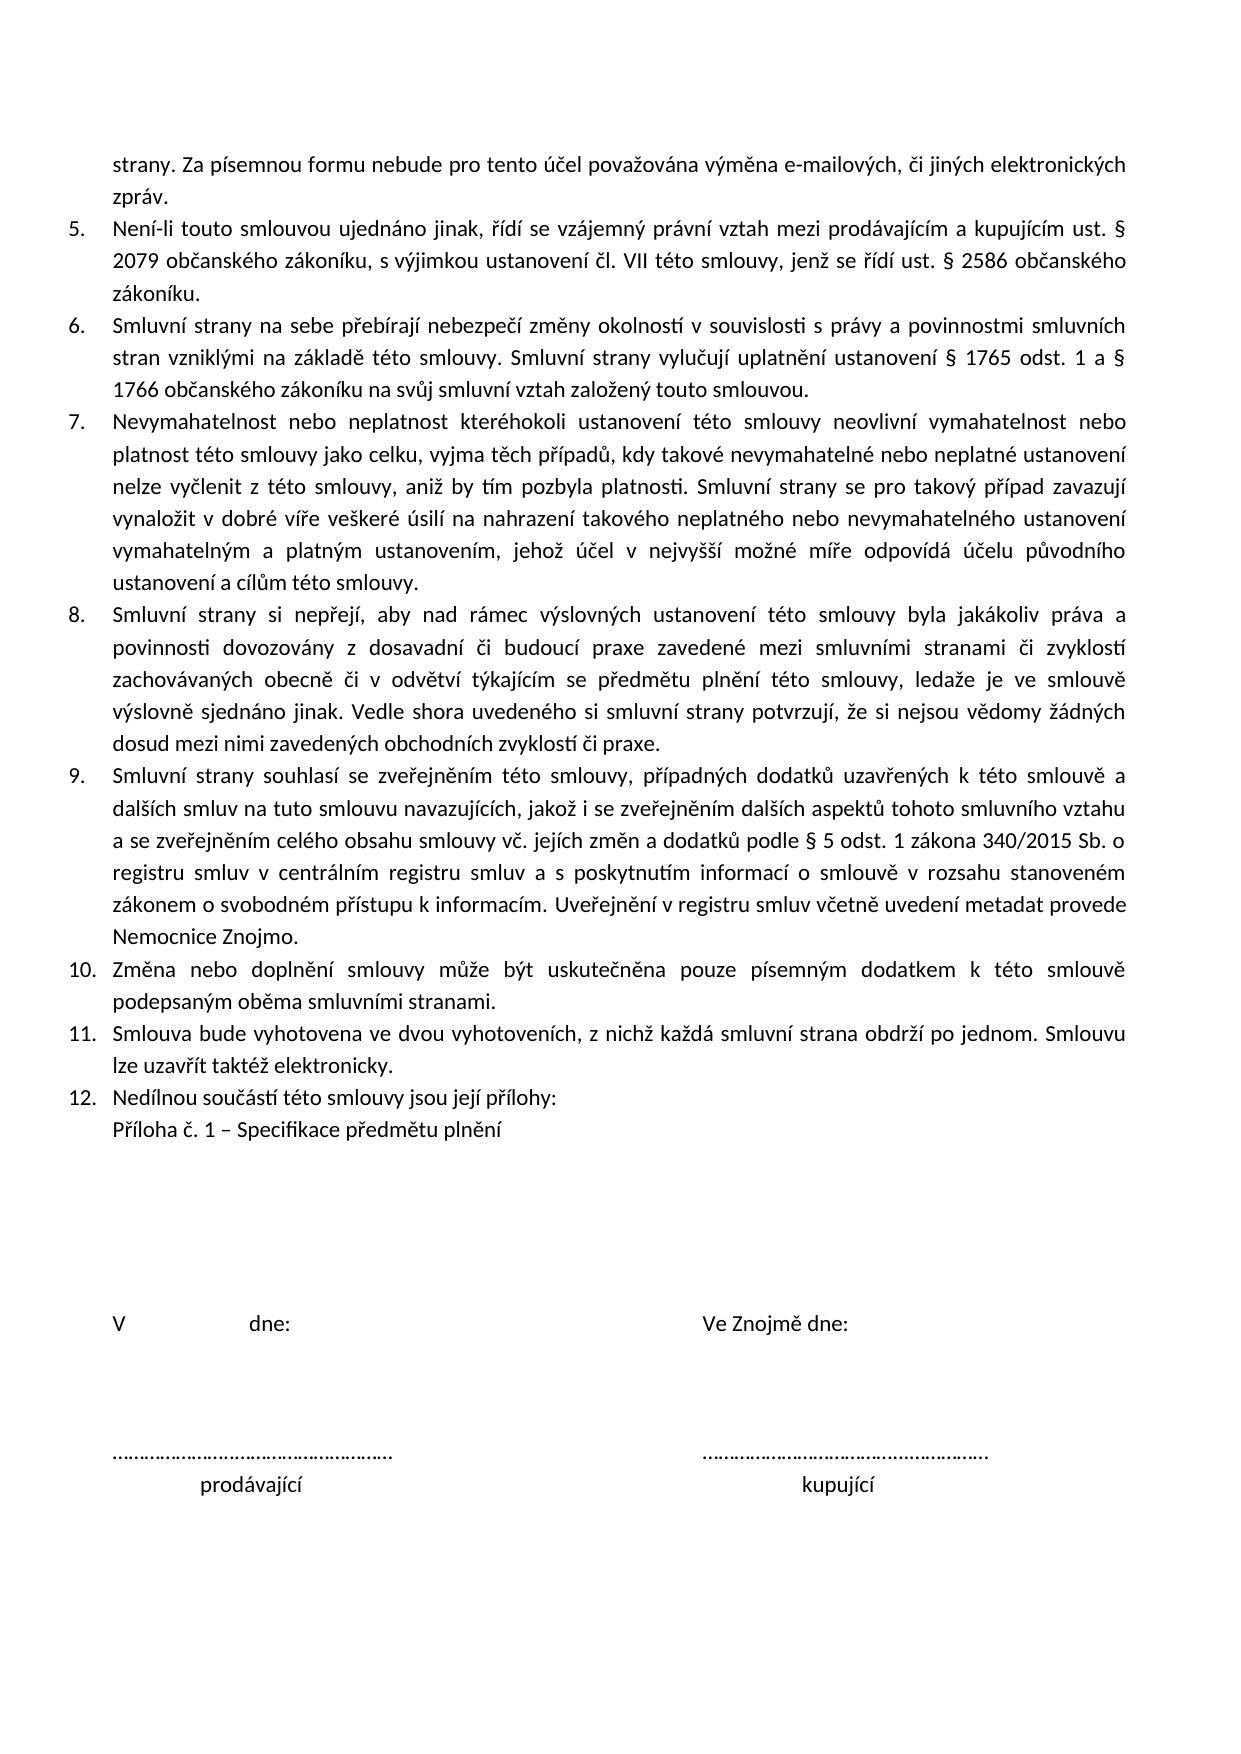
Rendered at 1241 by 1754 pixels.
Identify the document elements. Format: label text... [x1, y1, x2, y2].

list Smluvní strany na sebe přebírají nebezpečí změny okolností v souvislosti s právy a povinnostmi smluvních stran vzniklými na základě této smlouvy. Smluvní strany vylučují uplatnění ustanovení § 1765 odst. § 1766 občanského zákoníku na svůj smluvní vztah založený touto smlouvou. [68, 311, 1128, 403]
text Příloha č. 1 – Specifikace předmětu plnění [112, 1116, 1128, 1144]
list Smlouva bude vyhotovena ve dvou vyhotoveních, z nichž každá smluvní strana obdrží po jednom. Smlouvu lze uzavřít taktéž elektronicky. [68, 1019, 1128, 1079]
list Změna nebo doplnění smlouvy může být uskutečněna pouze písemným dodatkem k této smlouvě podepsaným oběma smluvními stranami. [68, 955, 1128, 1015]
list Nevymahatelnost nebo neplatnost kteréhokoli ustanovení této smlouvy neovlivní vymahatelnost nebo platnost této smlouvy jako celku, vyjma těch případů, kdy takové nevymahatelné nebo neplatné ustanovení nelze vyčlenit z této smlouvy, aniž by tím pozbyla platnosti. Smluvní strany se pro takový případ zavazují vynaložit v dobré víře veškeré úsilí na nahrazení takového neplatného nebo nevymahatelného ustanovení vymahatelným a platným ustanovením, jehož účel v nejvyšší možné míře odpovídá účelu původního ustanovení a cílům této smlouvy. [68, 407, 1128, 596]
text prodávající kupující [112, 1470, 1128, 1498]
list Smluvní strany souhlasí se zveřejněním této smlouvy, případných dodatků uzavřených k této smlouvě a dalších smluv na tuto smlouvu navazujících, jakož i se zveřejněním dalších aspektů tohoto smluvního vztahu a se zveřejněním celého obsahu smlouvy vč. jejích změn a dodatků podle § 5 odst. 1 zákona 340/2015 Sb. o registru smluv v centrálním registru smluv a s poskytnutím informací o smlouvě v rozsahu stanoveném zákonem o svobodném přístupu k informacím. Uveřejnění v registru smluv včetně uvedení metadat provede Nemocnice Znojmo. [68, 762, 1128, 951]
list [68, 150, 1128, 210]
list Není-li touto smlouvou ujednáno jinak, řídí se vzájemný právní vztah mezi prodávajícím a kupujícím ust. § 2079 občanského zákoníku, s výjimkou ustanovení čl. VII této smlouvy, jenž se řídí ust. § 2586 občanského zákoníku. [68, 214, 1128, 307]
list Nedílnou součástí této smlouvy jsou její přílohy: [68, 1083, 1128, 1111]
text V dne: Ve Znojmě dne: [112, 1309, 1128, 1337]
list Smluvní strany si nepřejí, aby nad rámec výslovných ustanovení této smlouvy byla jakákoliv práva a povinnosti dovozovány z dosavadní či budoucí praxe zavedené mezi smluvními stranami či zvyklostí zachovávaných obecně či v odvětví týkajícím se předmětu plnění této smlouvy, ledaže je ve smlouvě výslovně sjednáno jinak. Vedle shora uvedeného si smluvní strany potvrzují, že si nejsou vědomy žádných dosud mezi nimi zavedených obchodních zvyklostí či praxe. [68, 601, 1128, 757]
text …………………..………………………… ………………………………...…………… [112, 1437, 1128, 1466]
